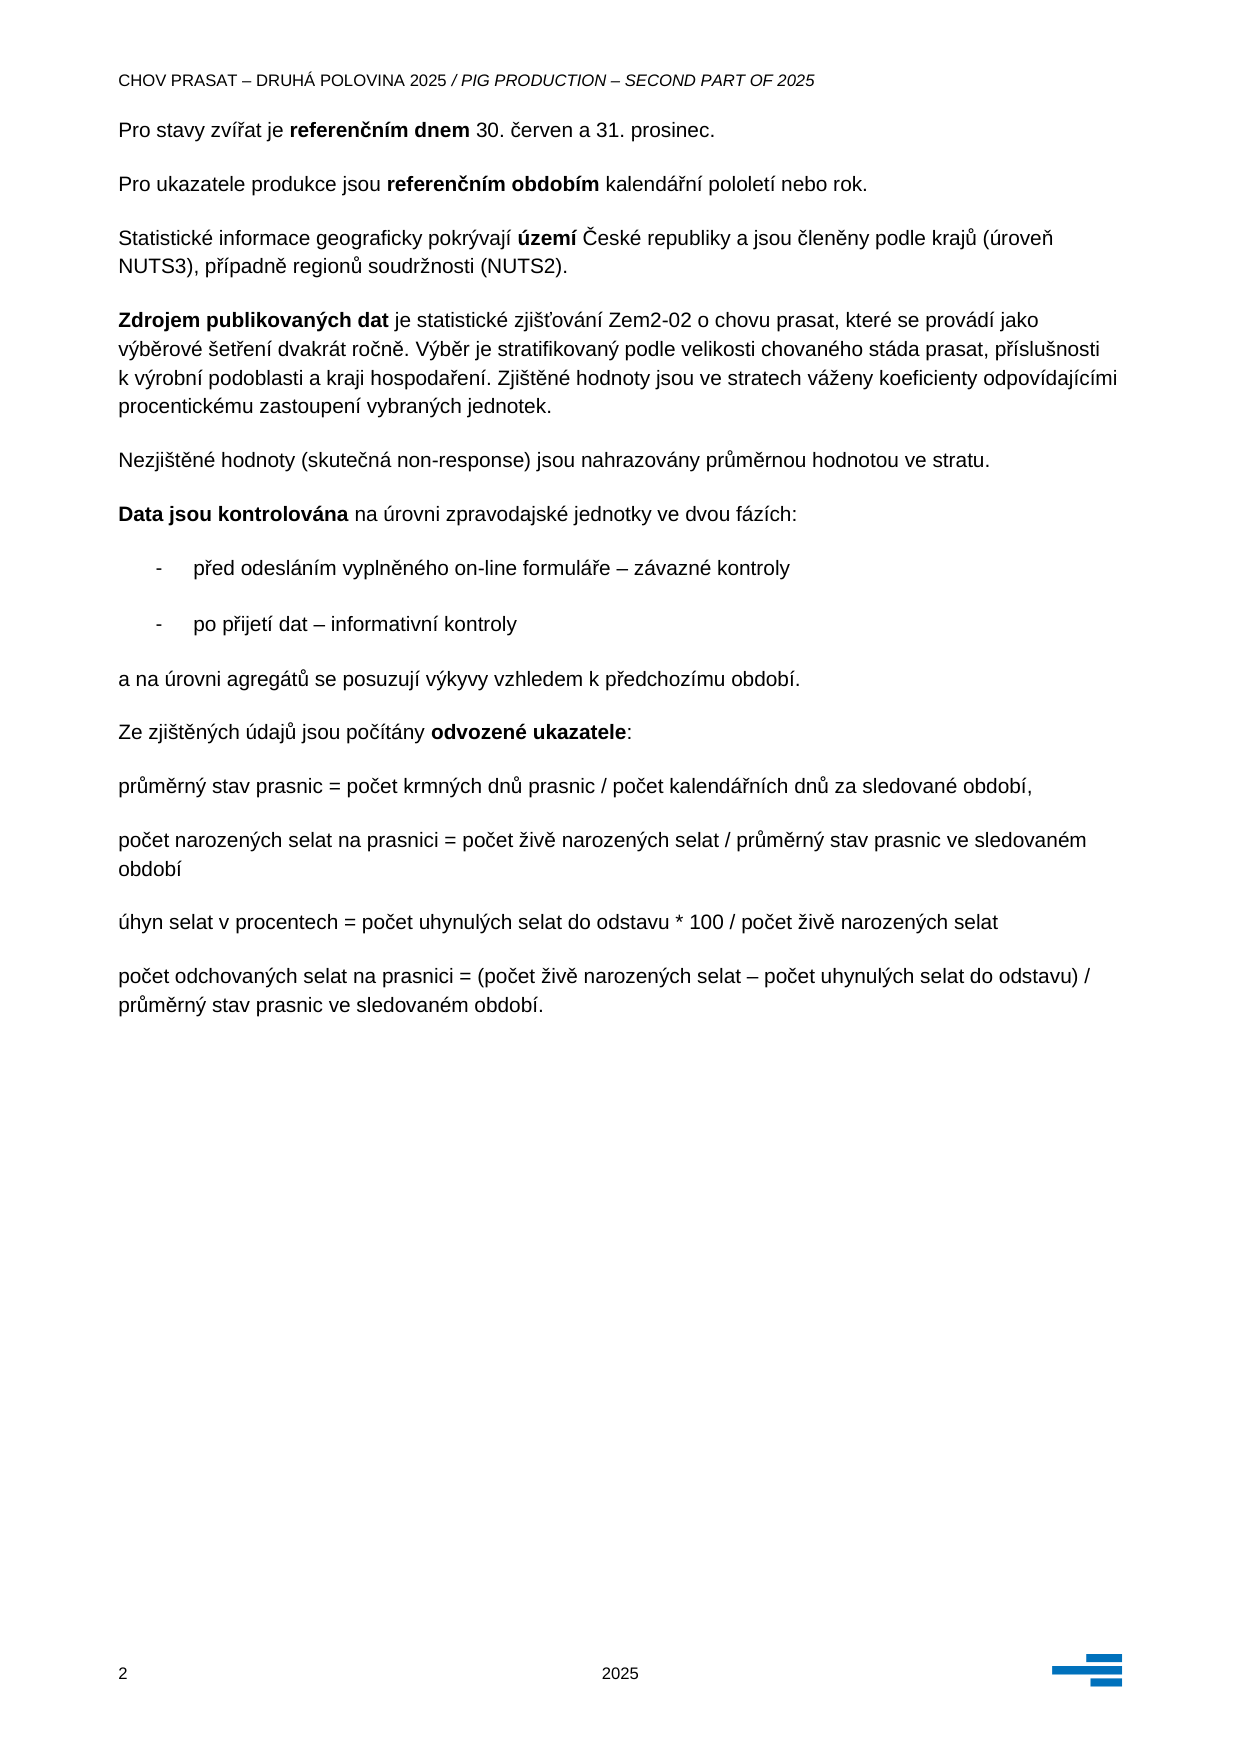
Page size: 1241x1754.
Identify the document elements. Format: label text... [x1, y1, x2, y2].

text Ze zjištěných údajů jsou počítány odvozené ukazatele: [118, 720, 1122, 744]
text počet odchovaných selat na prasnici = (počet živě narozených selat – počet uhynulých selat do odstavu) / průměrný stav prasnic ve sledovaném období. [118, 964, 1122, 1017]
text průměrný stav prasnic = počet krmných dnů prasnic / počet kalendářních dnů za sledované období, [118, 774, 1122, 798]
text a na úrovni agregátů se posuzují výkyvy vzhledem k předchozímu období. [118, 666, 1122, 690]
text Zdrojem publikovaných dat je statistické zjišťování Zem2-02 o chovu prasat, které se provádí jako výběrové šetření dvakrát ročně. Výběr je stratifikovaný podle velikosti chovaného stáda prasat, příslušnosti k výrobní podoblasti a kraji hospodaření. Zjištěné hodnoty jsou ve stratech váženy koeficienty odpovídajícími procentickému zastoupení vybraných jednotek. [118, 308, 1122, 418]
picture [1051, 1653, 1123, 1687]
text Statistické informace geograficky pokrývají území České republiky a jsou členěny podle krajů (úroveň NUTS3), případně regionů soudržnosti (NUTS2). [118, 226, 1122, 278]
text úhyn selat v procentech = počet uhynulých selat do odstavu * 100 / počet živě narozených selat [118, 910, 1122, 934]
text Pro stavy zvířat je referenčním dnem 30. červen a 31. prosinec. [118, 118, 1122, 142]
text Pro ukazatele produkce jsou referenčním obdobím kalendářní pololetí nebo rok. [118, 172, 1122, 196]
list po přijetí dat – informativní kontroly [156, 611, 1122, 636]
text počet narozených selat na prasnici = počet živě narozených selat / průměrný stav prasnic ve sledovaném období [118, 828, 1122, 880]
text Data jsou kontrolována na úrovni zpravodajské jednotky ve dvou fázích: [118, 502, 1122, 526]
list před odesláním vyplněného on-line formuláře – závazné kontroly [156, 556, 1122, 581]
text Nezjištěné hodnoty (skutečná non-response) jsou nahrazovány průměrnou hodnotou ve stratu. [118, 448, 1122, 472]
